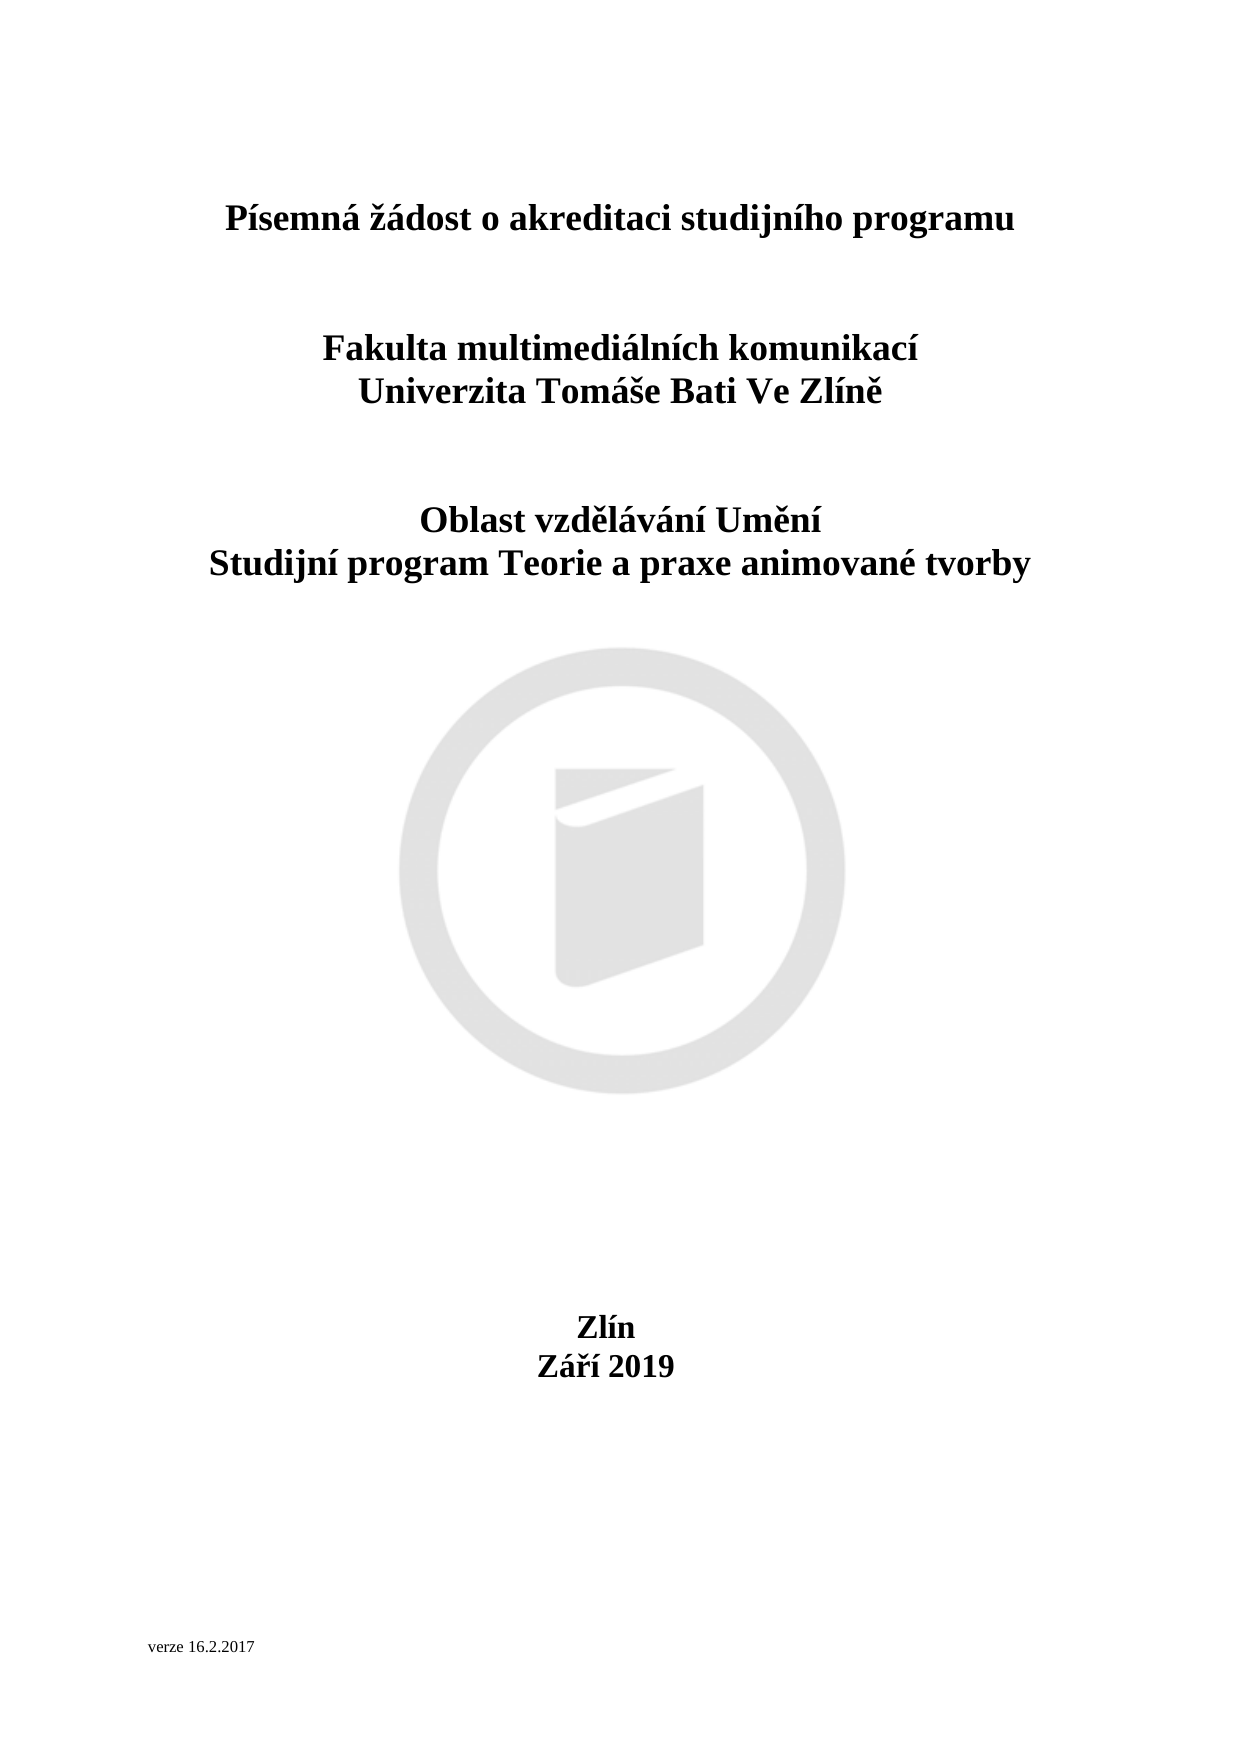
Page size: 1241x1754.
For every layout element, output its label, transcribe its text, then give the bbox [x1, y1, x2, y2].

text Oblast vzdělávání Umění [148, 498, 1092, 541]
text Univerzita Tomáše Bati Ve Zlíně [148, 368, 1092, 411]
text Studijní program Teorie a praxe animované tvorby [148, 541, 1092, 584]
text Fakulta multimediálních komunikací [148, 325, 1092, 368]
picture [384, 638, 857, 1106]
text Písemná žádost o akreditaci studijního programu [148, 196, 1092, 239]
